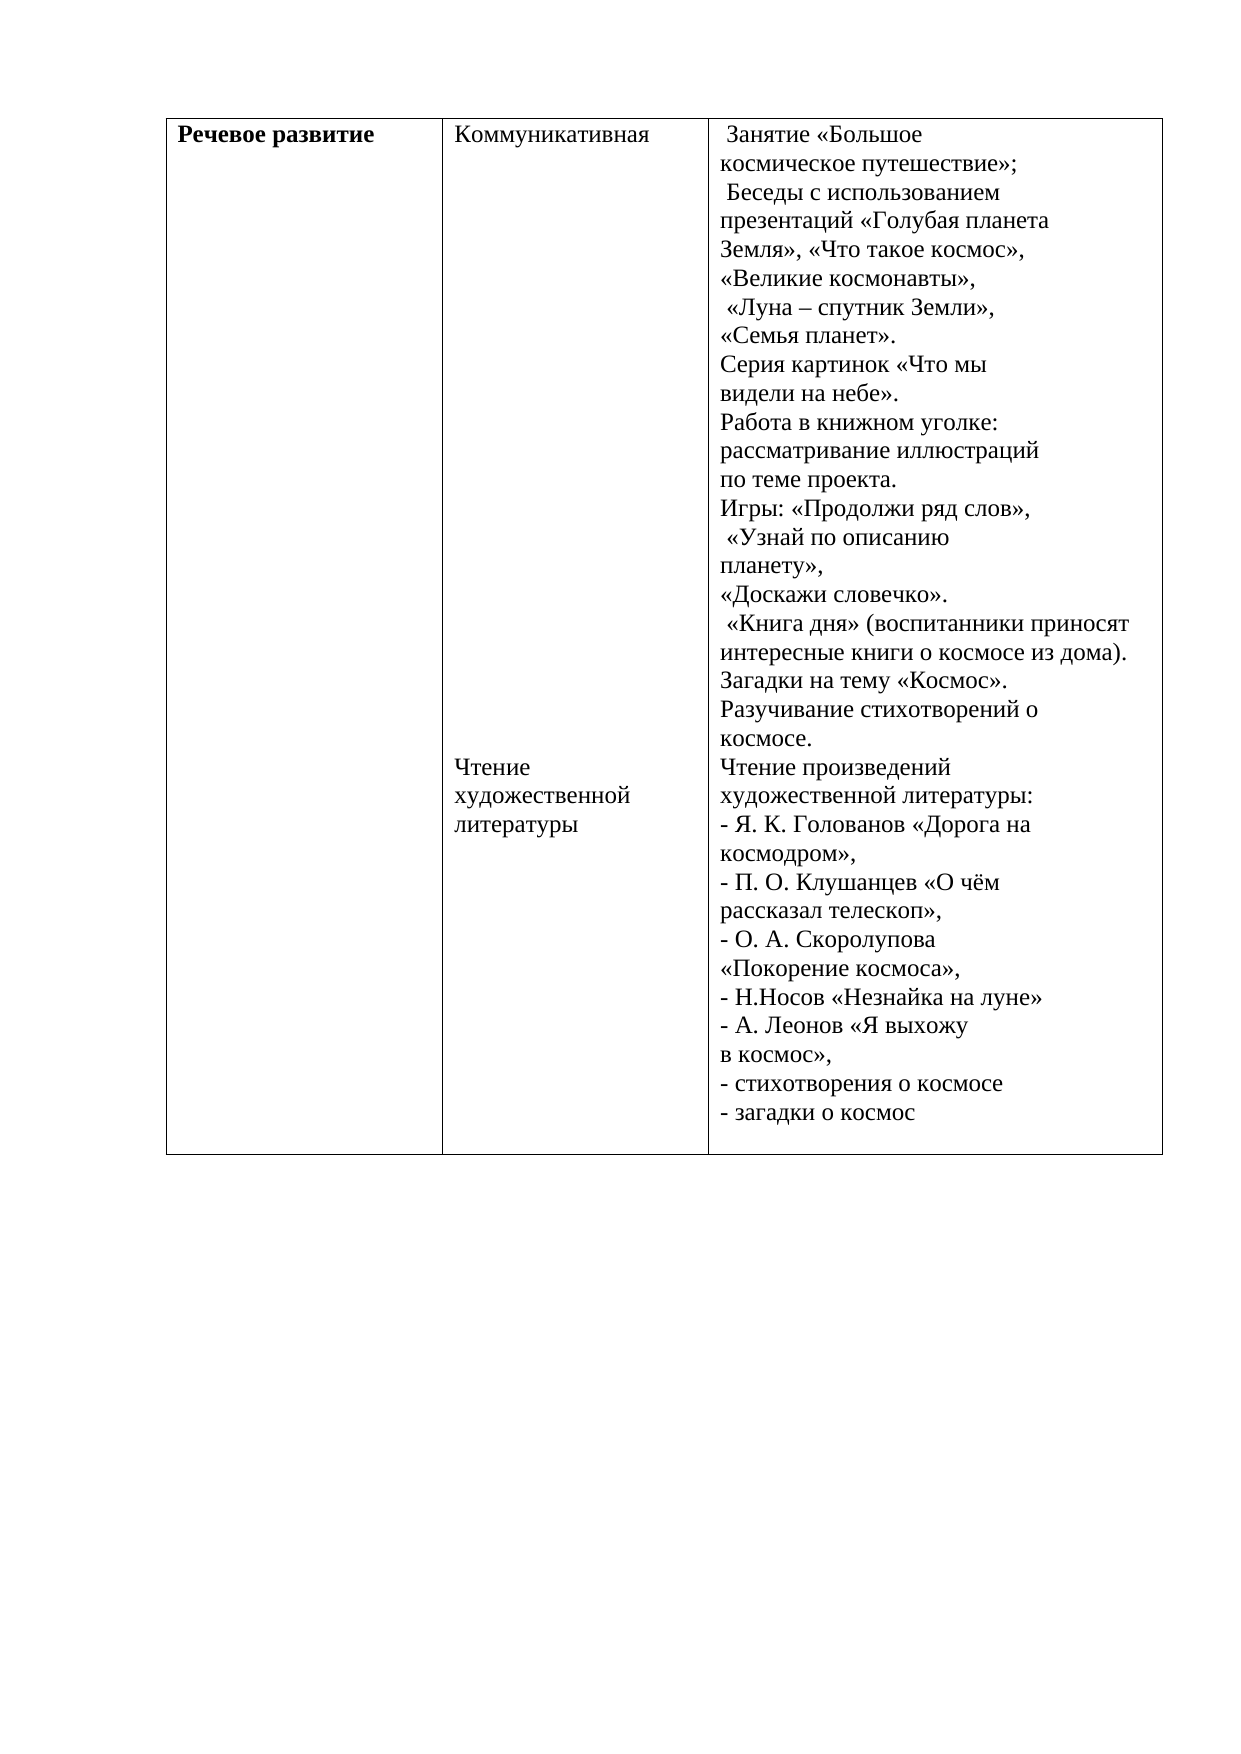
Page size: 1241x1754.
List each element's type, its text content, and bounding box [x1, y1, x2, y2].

table_cell Занятие «Большое космическое путешествие»; Беседы с использованием презентаций «Голубая планета Земля», «Что такое космос», «Великие космонавты», «Луна – спутник Земли», «Семья планет». Серия картинок «Что мы видели на небе». Работа в книжном уголке: рассматривание иллюстраций по теме проекта. Игры: «Продолжи ряд слов», «Узнай по описанию планету», «Доскажи словечко». «Книга дня» (воспитанники приносят интересные книги о космосе из дома). Загадки на тему «Космос». Разучивание стихотворений о космосе. Чтение произведений художественной литературы: - Я. К. Голованов «Дорога на космодром», - П. О. Клушанцев «О чём рассказал телескоп», - О. А. Скоролупова «Покорение космоса», - Н.Носов «Незнайка на луне» - А. Леонов «Я выхожу в космос», - стихотворения о космосе - загадки о космос [709, 119, 1162, 1154]
table_cell Речевое развитие [167, 119, 442, 1154]
table_cell Коммуникативная Чтение художественной литературы [443, 119, 708, 1154]
